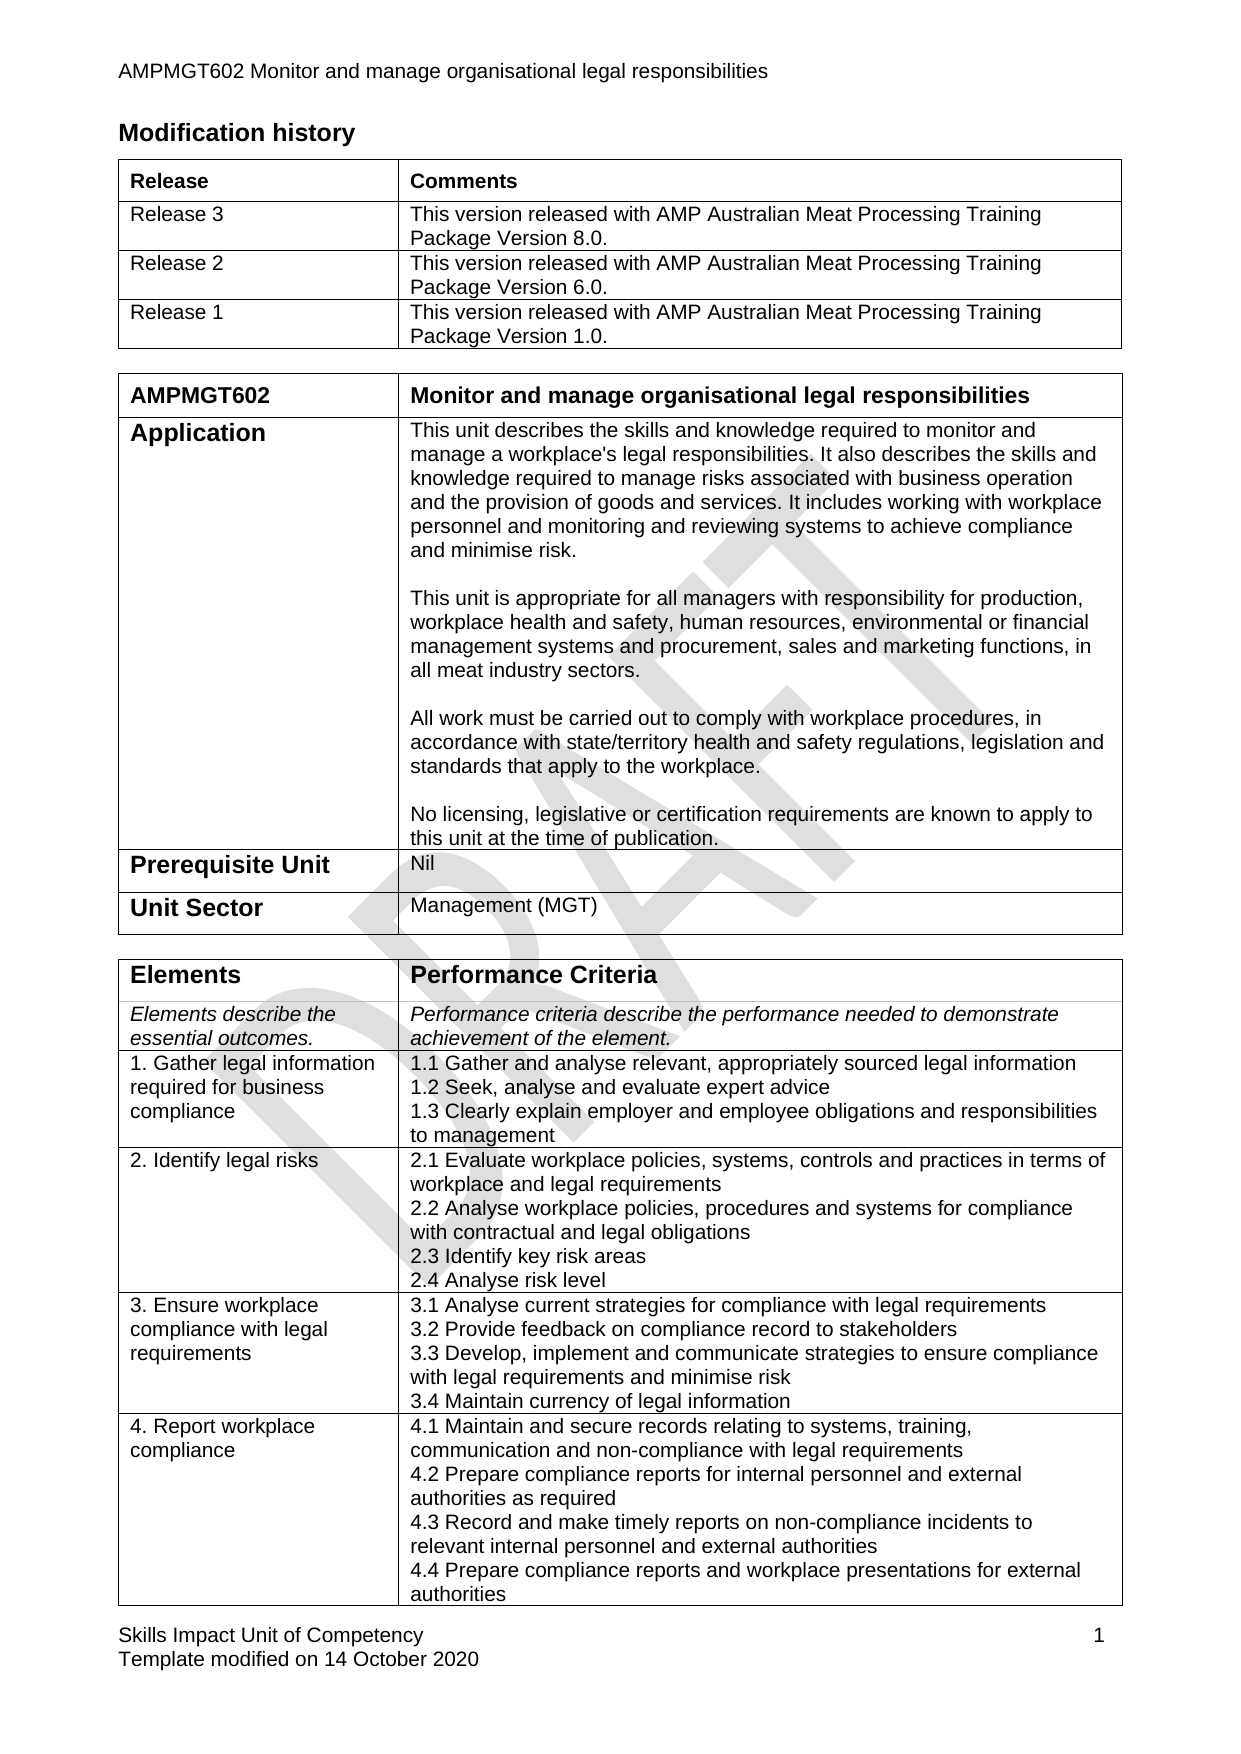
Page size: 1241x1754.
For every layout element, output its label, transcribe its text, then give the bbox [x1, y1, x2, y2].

table_cell Application [119, 418, 398, 849]
table_header Performance Criteria [399, 960, 1122, 1001]
table_cell This version released with AMP Australian Meat Processing Training Package Version 6.0. [399, 251, 1121, 299]
subtitle Modification history [118, 118, 1122, 147]
table_cell This version released with AMP Australian Meat Processing Training Package Version 1.0. [399, 300, 1121, 348]
table_cell 4. Report workplace compliance [119, 1414, 398, 1605]
table_header Release [119, 160, 398, 201]
table_cell 1.1 Gather and analyse relevant, appropriately sourced legal information 1.2 Seek, analyse and evaluate expert advice 1.3 Clearly explain employer and employee obligations and responsibilities to management [399, 1051, 1122, 1147]
table_cell 2. Identify legal risks [119, 1148, 398, 1292]
table_cell 3. Ensure workplace compliance with legal requirements [119, 1293, 398, 1413]
table_cell This unit describes the skills and knowledge required to monitor and manage a workplace's legal responsibilities. It also describes the skills and knowledge required to manage risks associated with business operation and the provision of goods and services. It includes working with workplace personnel and monitoring and reviewing systems to achieve compliance and minimise risk. This unit is appropriate for all managers with responsibility for production, workplace health and safety, human resources, environmental or financial management systems and procurement, sales and marketing functions, in all meat industry sectors. All work must be carried out to comply with workplace procedures, in accordance with state/territory health and safety regulations, legislation and standards that apply to the workplace. No licensing, legislative or certification requirements are known to apply to this unit at the time of publication. [399, 418, 1122, 849]
table_cell Performance criteria describe the performance needed to demonstrate achievement of the element. [399, 1002, 1122, 1050]
table_cell Prerequisite Unit [119, 850, 398, 892]
table_cell This version released with AMP Australian Meat Processing Training Package Version 8.0. [399, 202, 1121, 250]
table_cell Management (MGT) [399, 893, 1122, 934]
table_cell Unit Sector [119, 893, 398, 934]
table_cell Release 3 [119, 202, 398, 250]
table_header AMPMGT602 [119, 374, 398, 417]
table_header Comments [399, 160, 1121, 201]
table_cell 2.1 Evaluate workplace policies, systems, controls and practices in terms of workplace and legal requirements 2.2 Analyse workplace policies, procedures and systems for compliance with contractual and legal obligations 2.3 Identify key risk areas 2.4 Analyse risk level [399, 1148, 1122, 1292]
table_cell 1. Gather legal information required for business compliance [119, 1051, 398, 1147]
table_cell Elements describe the essential outcomes. [119, 1002, 398, 1050]
table_cell Nil [399, 850, 1122, 892]
table_cell 3.1 Analyse current strategies for compliance with legal requirements 3.2 Provide feedback on compliance record to stakeholders 3.3 Develop, implement and communicate strategies to ensure compliance with legal requirements and minimise risk 3.4 Maintain currency of legal information [399, 1293, 1122, 1413]
table_cell Release 2 [119, 251, 398, 299]
table_header Elements [119, 960, 398, 1001]
table_cell 4.1 Maintain and secure records relating to systems, training, communication and non-compliance with legal requirements 4.2 Prepare compliance reports for internal personnel and external authorities as required 4.3 Record and make timely reports on non-compliance incidents to relevant internal personnel and external authorities 4.4 Prepare compliance reports and workplace presentations for external authorities [399, 1414, 1122, 1605]
table_header Monitor and manage organisational legal responsibilities [399, 374, 1122, 417]
table_cell Release 1 [119, 300, 398, 348]
